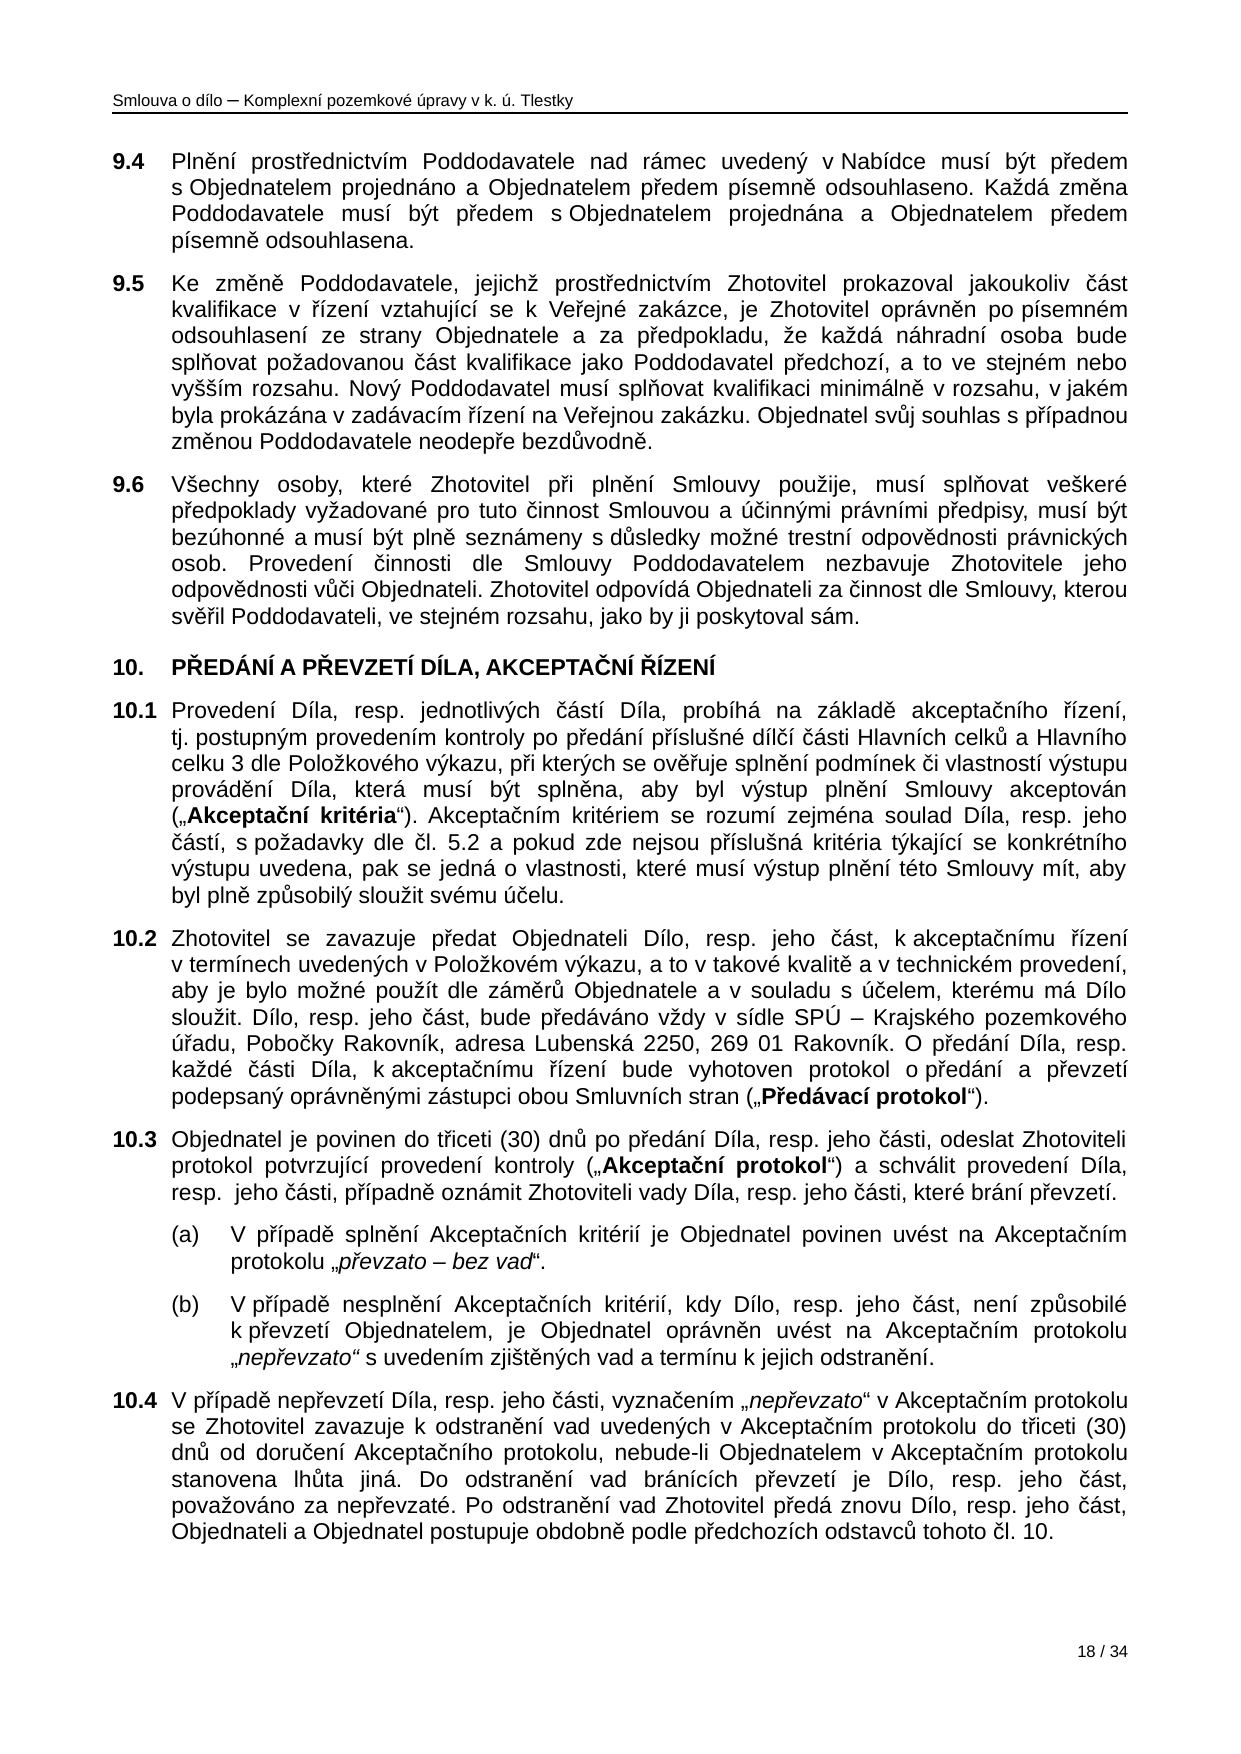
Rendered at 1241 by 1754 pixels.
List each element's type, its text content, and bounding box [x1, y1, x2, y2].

text Předání a převzetí Díla, Akceptační řízení [112, 654, 1128, 680]
text Ke změně Poddodavatele, jejichž prostřednictvím Zhotovitel prokazoval jakoukoliv část kvalifikace v řízení vztahující se k Veřejné zakázce, je Zhotovitel oprávněn po písemném odsouhlasení ze strany Objednatele a za předpokladu, že každá náhradní osoba bude splňovat požadovanou část kvalifikace jako Poddodavatel předchozí, a to ve stejném nebo vyšším rozsahu. Nový Poddodavatel musí splňovat kvalifikaci minimálně v rozsahu, v jakém byla prokázána v zadávacím řízení na Veřejnou zakázku. Objednatel svůj souhlas s případnou změnou Poddodavatele neodepře bezdůvodně. [112, 270, 1128, 454]
text V případě nepřevzetí Díla, resp. jeho části, vyznačením „nepřevzato“ v Akceptačním protokolu se Zhotovitel zavazuje k odstranění vad uvedených v Akceptačním protokolu do třiceti (30) dnů od doručení Akceptačního protokolu, nebude-li Objednatelem v Akceptačním protokolu stanovena lhůta jiná. Do odstranění vad bránících převzetí je Dílo, resp. jeho část, považováno za nepřevzaté. Po odstranění vad Zhotovitel předá znovu Dílo, resp. jeho část, Objednateli a Objednatel postupuje obdobně podle předchozích odstavců tohoto čl. 10. [112, 1387, 1128, 1545]
text Všechny osoby, které Zhotovitel při plnění Smlouvy použije, musí splňovat veškeré předpoklady vyžadované pro tuto činnost Smlouvou a účinnými právními předpisy, musí být bezúhonné a musí být plně seznámeny s důsledky možné trestní odpovědnosti právnických osob. Provedení činnosti dle Smlouvy Poddodavatelem nezbavuje Zhotovitele jeho odpovědnosti vůči Objednateli. Zhotovitel odpovídá Objednateli za činnost dle Smlouvy, kterou svěřil Poddodavateli, ve stejném rozsahu, jako by ji poskytoval sám. [112, 471, 1128, 629]
text Provedení Díla, resp. jednotlivých částí Díla, probíhá na základě akceptačního řízení, tj. postupným provedením kontroly po předání příslušné dílčí části Hlavních celků a Hlavního celku 3 dle Položkového výkazu, při kterých se ověřuje splnění podmínek či vlastností výstupu provádění Díla, která musí být splněna, aby byl výstup plnění Smlouvy akceptován („Akceptační kritéria“). Akceptačním kritériem se rozumí zejména soulad Díla, resp. jeho částí, s požadavky dle čl. 5.2 a pokud zde nejsou příslušná kritéria týkající se konkrétního výstupu uvedena, pak se jedná o vlastnosti, které musí výstup plnění této Smlouvy mít, aby byl plně způsobilý sloužit svému účelu. [112, 697, 1128, 908]
text Zhotovitel se zavazuje předat Objednateli Dílo, resp. jeho část, k akceptačnímu řízení v termínech uvedených v Položkovém výkazu, a to v takové kvalitě a v technickém provedení, aby je bylo možné použít dle záměrů Objednatele a v souladu s účelem, kterému má Dílo sloužit. Dílo, resp. jeho část, bude předáváno vždy v sídle SPÚ – Krajského pozemkového úřadu, Pobočky Rakovník, adresa Lubenská 2250, 269 01 Rakovník. O předání Díla, resp. každé části Díla, k akceptačnímu řízení bude vyhotoven protokol o předání a převzetí podepsaný oprávněnými zástupci obou Smluvních stran („Předávací protokol“). [112, 924, 1128, 1109]
list V případě splnění Akceptačních kritérií je Objednatel povinen uvést na Akceptačním protokolu „převzato – bez vad“. [171, 1221, 1128, 1274]
list V případě nesplnění Akceptačních kritérií, kdy Dílo, resp. jeho část, není způsobilé k převzetí Objednatelem, je Objednatel oprávněn uvést na Akceptačním protokolu „nepřevzato“ s uvedením zjištěných vad a termínu k jejich odstranění. [171, 1291, 1128, 1370]
text Plnění prostřednictvím Poddodavatele nad rámec uvedený v Nabídce musí být předem s Objednatelem projednáno a Objednatelem předem písemně odsouhlaseno. Každá změna Poddodavatele musí být předem s Objednatelem projednána a Objednatelem předem písemně odsouhlasena. [112, 148, 1128, 253]
text Objednatel je povinen do třiceti (30) dnů po předání Díla, resp. jeho části, odeslat Zhotoviteli protokol potvrzující provedení kontroly („Akceptační protokol“) a schválit provedení Díla, resp. jeho části, případně oznámit Zhotoviteli vady Díla, resp. jeho části, které brání převzetí. [112, 1126, 1128, 1205]
